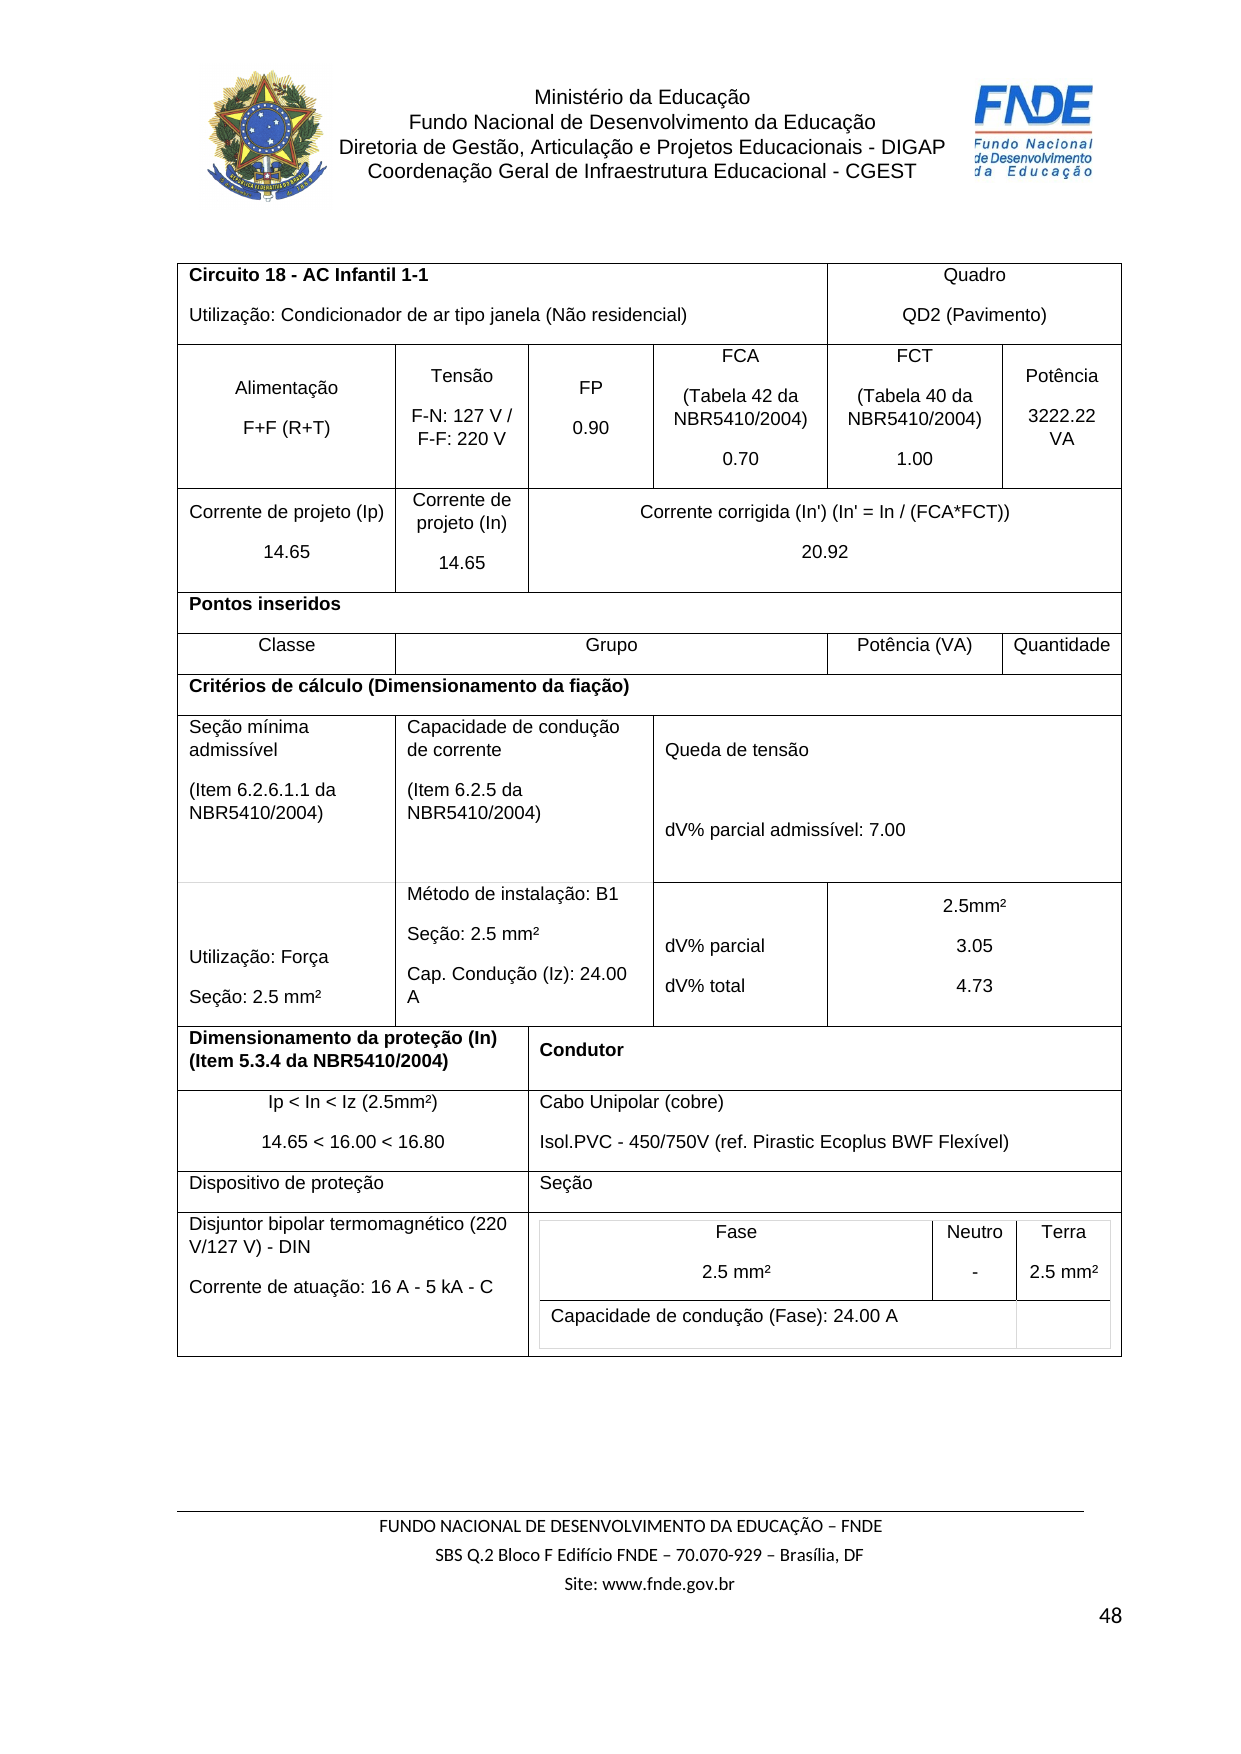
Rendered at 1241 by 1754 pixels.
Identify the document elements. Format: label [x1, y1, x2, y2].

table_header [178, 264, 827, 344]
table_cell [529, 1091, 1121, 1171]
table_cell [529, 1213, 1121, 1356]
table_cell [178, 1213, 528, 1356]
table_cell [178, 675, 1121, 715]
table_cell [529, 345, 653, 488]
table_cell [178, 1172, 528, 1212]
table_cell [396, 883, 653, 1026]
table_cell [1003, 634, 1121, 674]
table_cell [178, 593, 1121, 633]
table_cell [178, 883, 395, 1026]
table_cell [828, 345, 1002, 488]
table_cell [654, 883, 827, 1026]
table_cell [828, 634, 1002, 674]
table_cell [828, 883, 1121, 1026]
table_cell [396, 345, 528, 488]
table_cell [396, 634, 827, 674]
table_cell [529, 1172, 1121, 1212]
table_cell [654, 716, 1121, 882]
picture [974, 78, 1093, 183]
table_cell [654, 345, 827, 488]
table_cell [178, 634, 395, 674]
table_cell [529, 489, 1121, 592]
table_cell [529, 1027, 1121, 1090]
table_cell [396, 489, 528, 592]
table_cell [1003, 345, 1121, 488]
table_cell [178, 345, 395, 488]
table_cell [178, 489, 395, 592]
picture [198, 63, 333, 210]
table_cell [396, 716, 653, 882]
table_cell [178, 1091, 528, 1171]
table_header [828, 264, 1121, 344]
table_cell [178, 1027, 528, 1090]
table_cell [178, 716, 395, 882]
